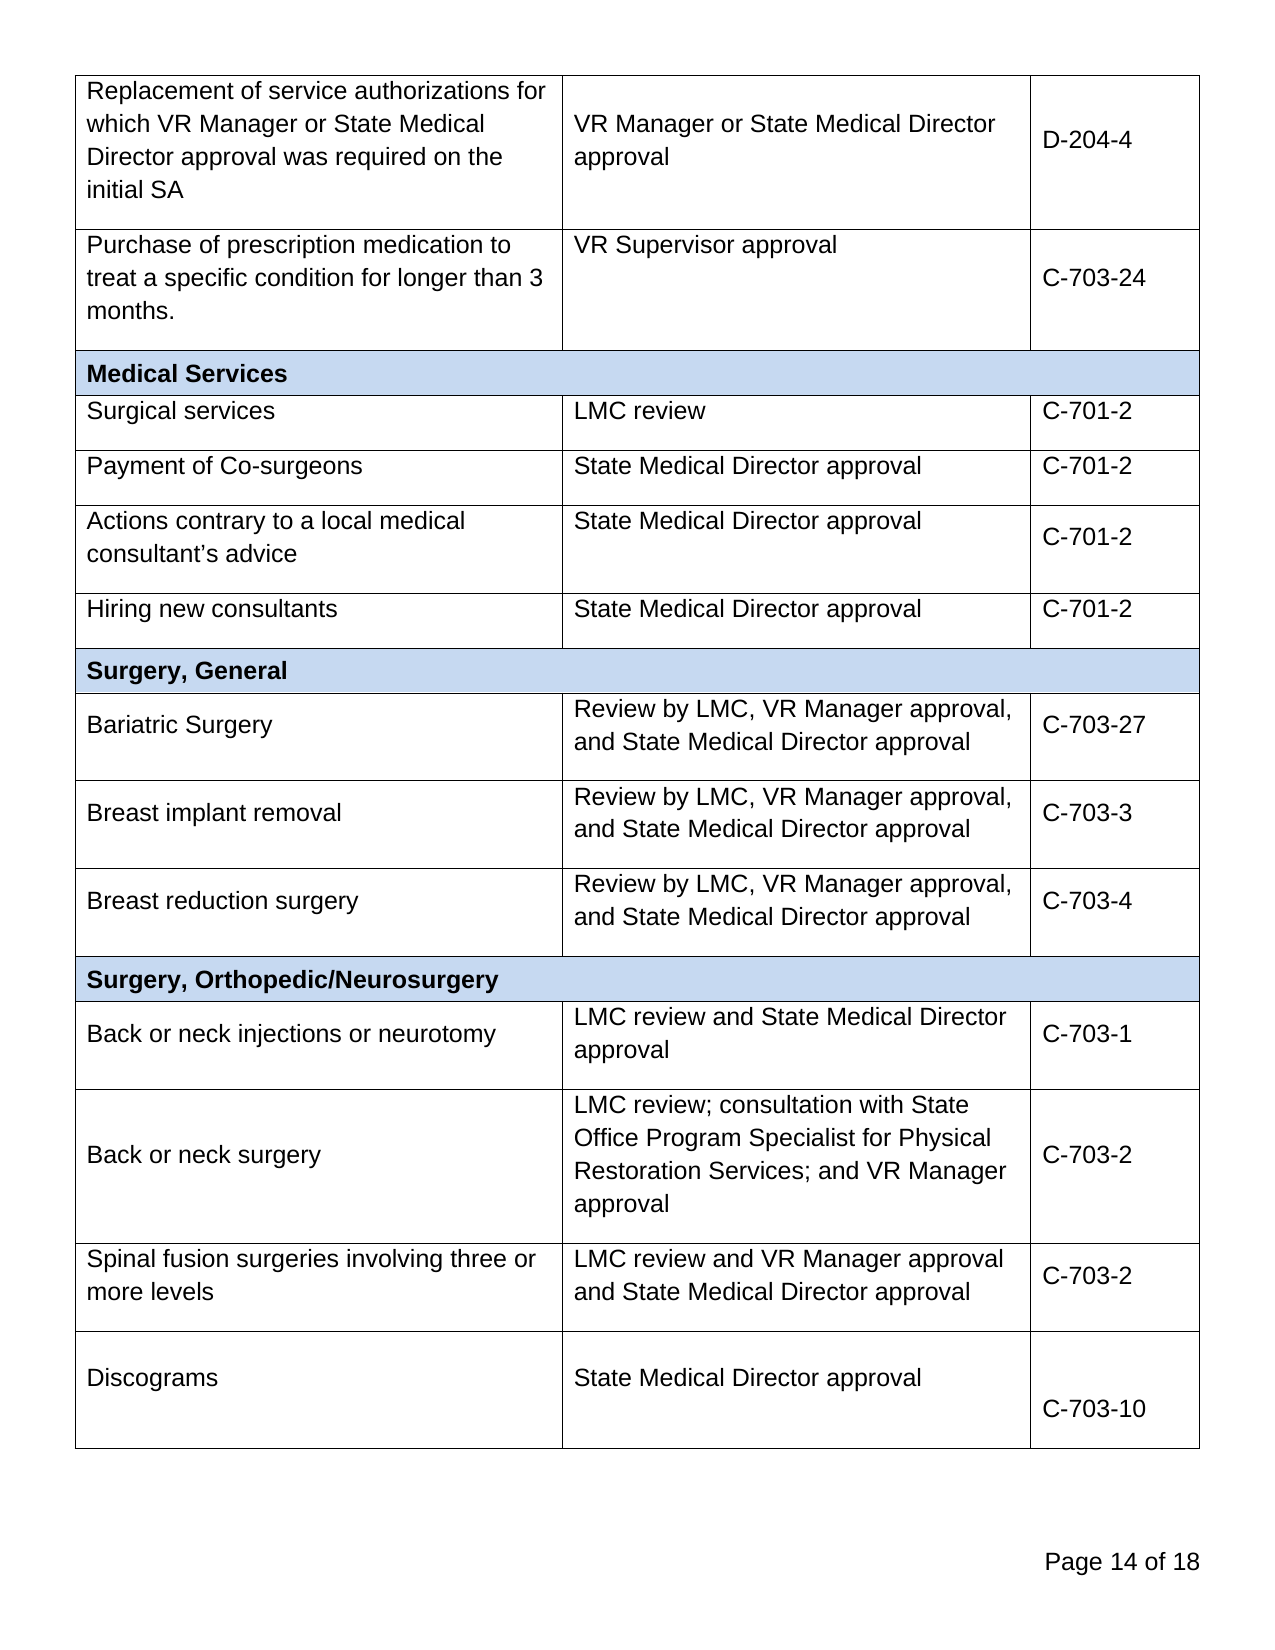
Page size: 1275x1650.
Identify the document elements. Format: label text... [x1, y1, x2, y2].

table_cell State Medical Director approval [563, 594, 1030, 647]
table_cell Breast implant removal [76, 781, 562, 868]
table_cell Surgical services [76, 396, 562, 450]
table_cell D-204-4 [1031, 76, 1199, 229]
table_cell C-703-2 [1031, 1090, 1199, 1243]
table_cell LMC review [563, 396, 1030, 450]
table_cell Bariatric Surgery [76, 694, 562, 780]
table_cell Discograms [76, 1332, 562, 1448]
table_cell Back or neck injections or neurotomy [76, 1002, 562, 1089]
table_cell LMC review and VR Manager approval and State Medical Director approval [563, 1244, 1030, 1331]
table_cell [563, 1332, 1030, 1448]
table_cell VR Manager or State Medical Director approval [563, 76, 1030, 229]
table_cell Review by LMC, VR Manager approval, and State Medical Director approval [563, 694, 1030, 780]
table_cell C-703-2 [1031, 1244, 1199, 1331]
table_cell C-703-10 [1031, 1332, 1199, 1448]
table_cell C-701-2 [1031, 396, 1199, 450]
table_cell Back or neck surgery [76, 1090, 562, 1243]
table_cell C-701-2 [1031, 506, 1199, 593]
table_cell Surgery, Orthopedic/Neurosurgery [76, 957, 1199, 1001]
table_cell Surgery, General [76, 649, 1199, 692]
table_cell LMC review and State Medical Director approval [563, 1002, 1030, 1089]
table_cell Medical Services [76, 351, 1199, 395]
table_cell Hiring new consultants [76, 594, 562, 647]
table_cell State Medical Director approval [563, 506, 1030, 593]
table_cell C-701-2 [1031, 594, 1199, 647]
table_cell C-701-2 [1031, 451, 1199, 505]
table_cell Replacement of service authorizations for which VR Manager or State Medical Director approval was required on the initial SA [76, 76, 562, 229]
table_cell C-703-4 [1031, 869, 1199, 956]
table_cell Spinal fusion surgeries involving three or more levels [76, 1244, 562, 1331]
table_cell Review by LMC, VR Manager approval, and State Medical Director approval [563, 781, 1030, 868]
table_cell C-703-1 [1031, 1002, 1199, 1089]
table_cell VR Supervisor approval [563, 230, 1030, 350]
table_cell C-703-27 [1031, 694, 1199, 780]
table_cell Actions contrary to a local medical consultant’s advice [76, 506, 562, 593]
table_cell Payment of Co-surgeons [76, 451, 562, 505]
table_cell Purchase of prescription medication to treat a specific condition for longer than 3 months. [76, 230, 562, 350]
table_cell Breast reduction surgery [76, 869, 562, 956]
table_cell C-703-24 [1031, 230, 1199, 350]
table_cell State Medical Director approval [563, 451, 1030, 505]
table_cell Review by LMC, VR Manager approval, and State Medical Director approval [563, 869, 1030, 956]
table_cell LMC review; consultation with State Office Program Specialist for Physical Restoration Services; and VR Manager approval [563, 1090, 1030, 1243]
table_cell C-703-3 [1031, 781, 1199, 868]
